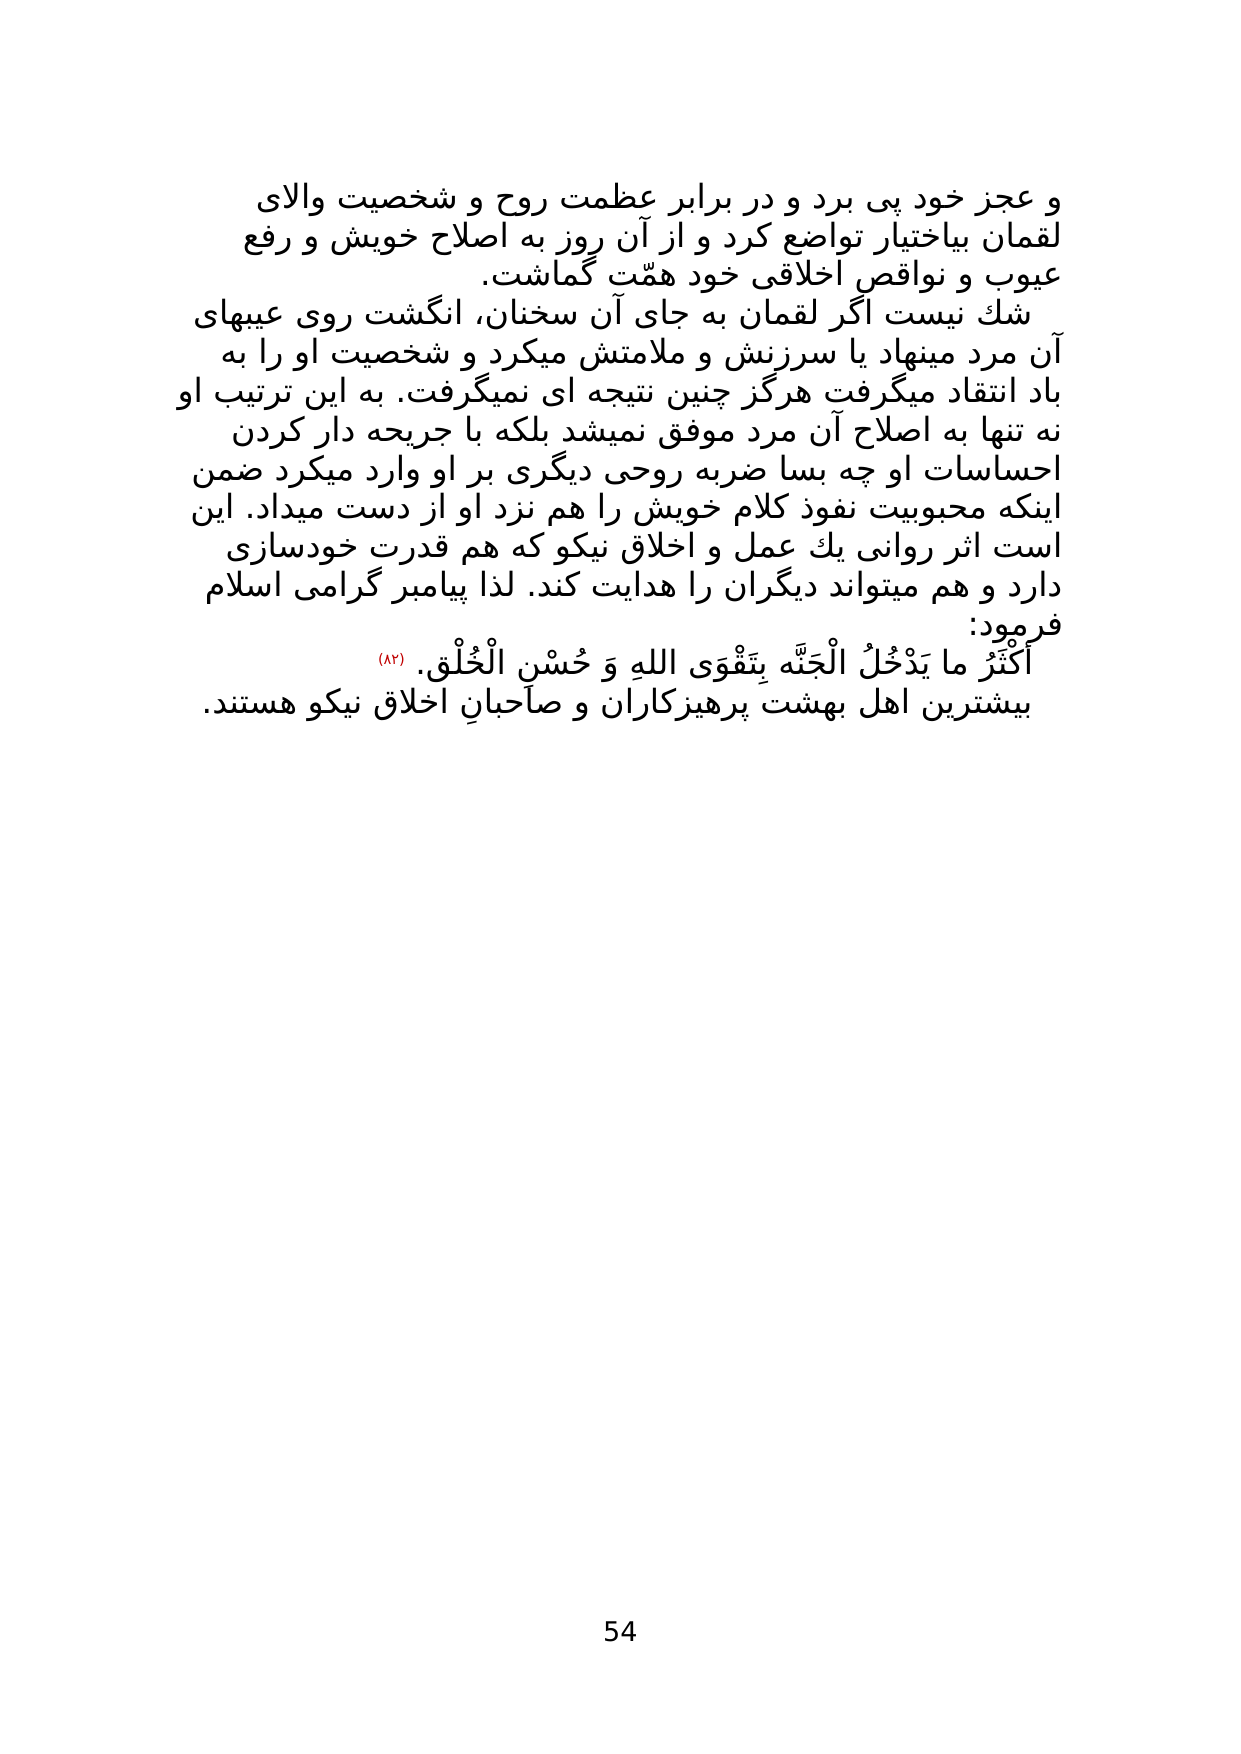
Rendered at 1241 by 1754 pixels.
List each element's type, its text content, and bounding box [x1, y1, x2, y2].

text شك نيست اگر لقمان به جای آن سخنان، انگشت روی عيبهای آن مرد مینهاد يا سرزنش و ملامتش میكرد و شخصيت او را به باد انتقاد میگرفت هرگز چنين نتيجه ای نمیگرفت. به اين ترتيب او نه تنها به اصلاح آن مرد موفق نمیشد بلكه با جريحه دار كردن احساسات او چه بسا ضربه روحی ديگری بر او وارد میكرد ضمن اينكه محبوبيت نفوذ كلام خويش را هم نزد او از دست میداد. اين است اثر روانی يك عمل و اخلاق نيكو كه هم قدرت خودسازی دارد و هم میتواند ديگران را هدايت كند. لذا پيامبر گرامی اسلام فرمود: [177, 294, 1063, 643]
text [177, 177, 1063, 294]
text أكْثَرُ ما يَدْخُلُ الْجَنَّه بِتَقْوَی اللهِ وَ حُسْنِ الْخُلْق. (٨٢) [177, 643, 1063, 682]
text بيشترين اهل بهشت پرهيزكاران و صاحبانِ اخلاق نيكو هستند. [177, 682, 1063, 721]
